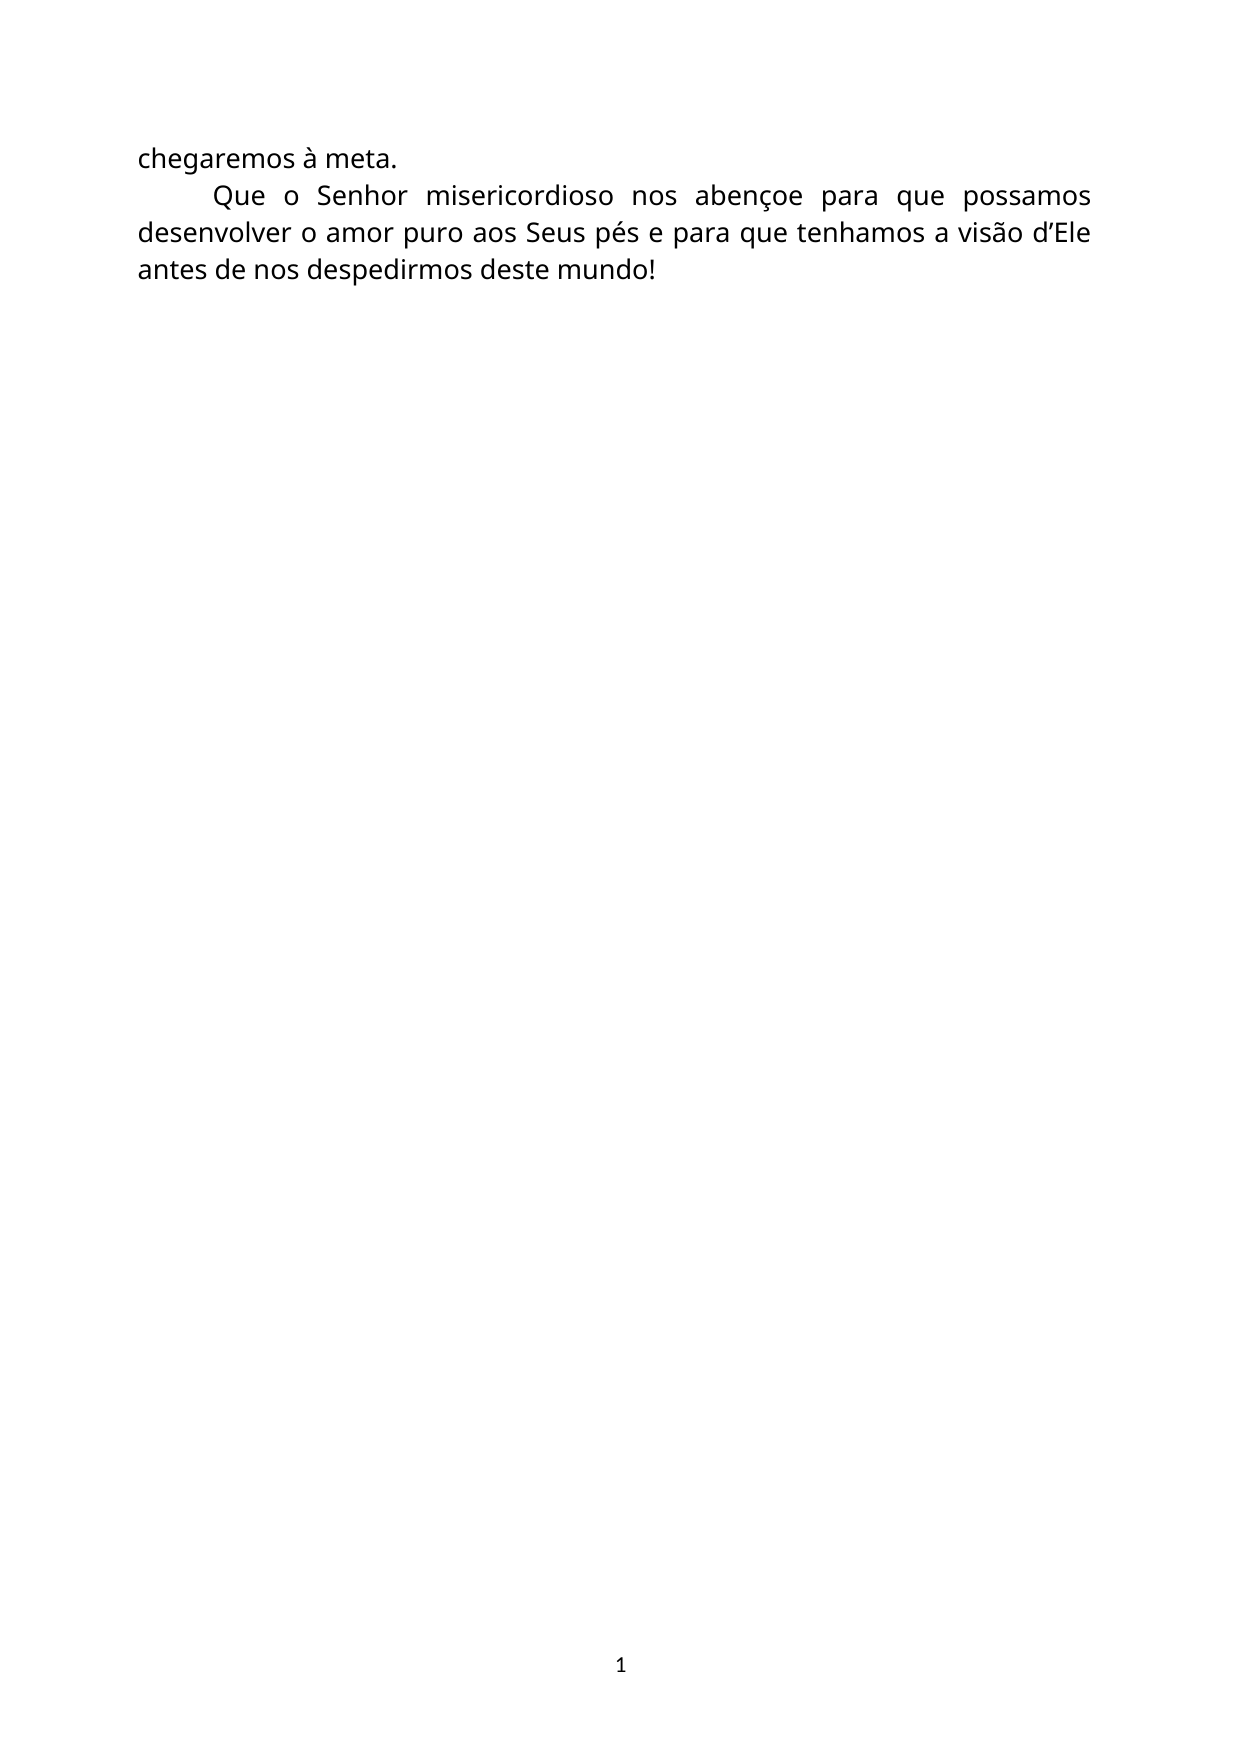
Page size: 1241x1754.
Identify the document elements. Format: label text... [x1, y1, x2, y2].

text Que o Senhor misericordioso nos abençoe para que possamos desenvolver o amor puro aos Seus pés e para que tenhamos a visão d’Ele antes de nos despedirmos deste mundo! [137, 177, 1092, 287]
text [137, 139, 1092, 176]
